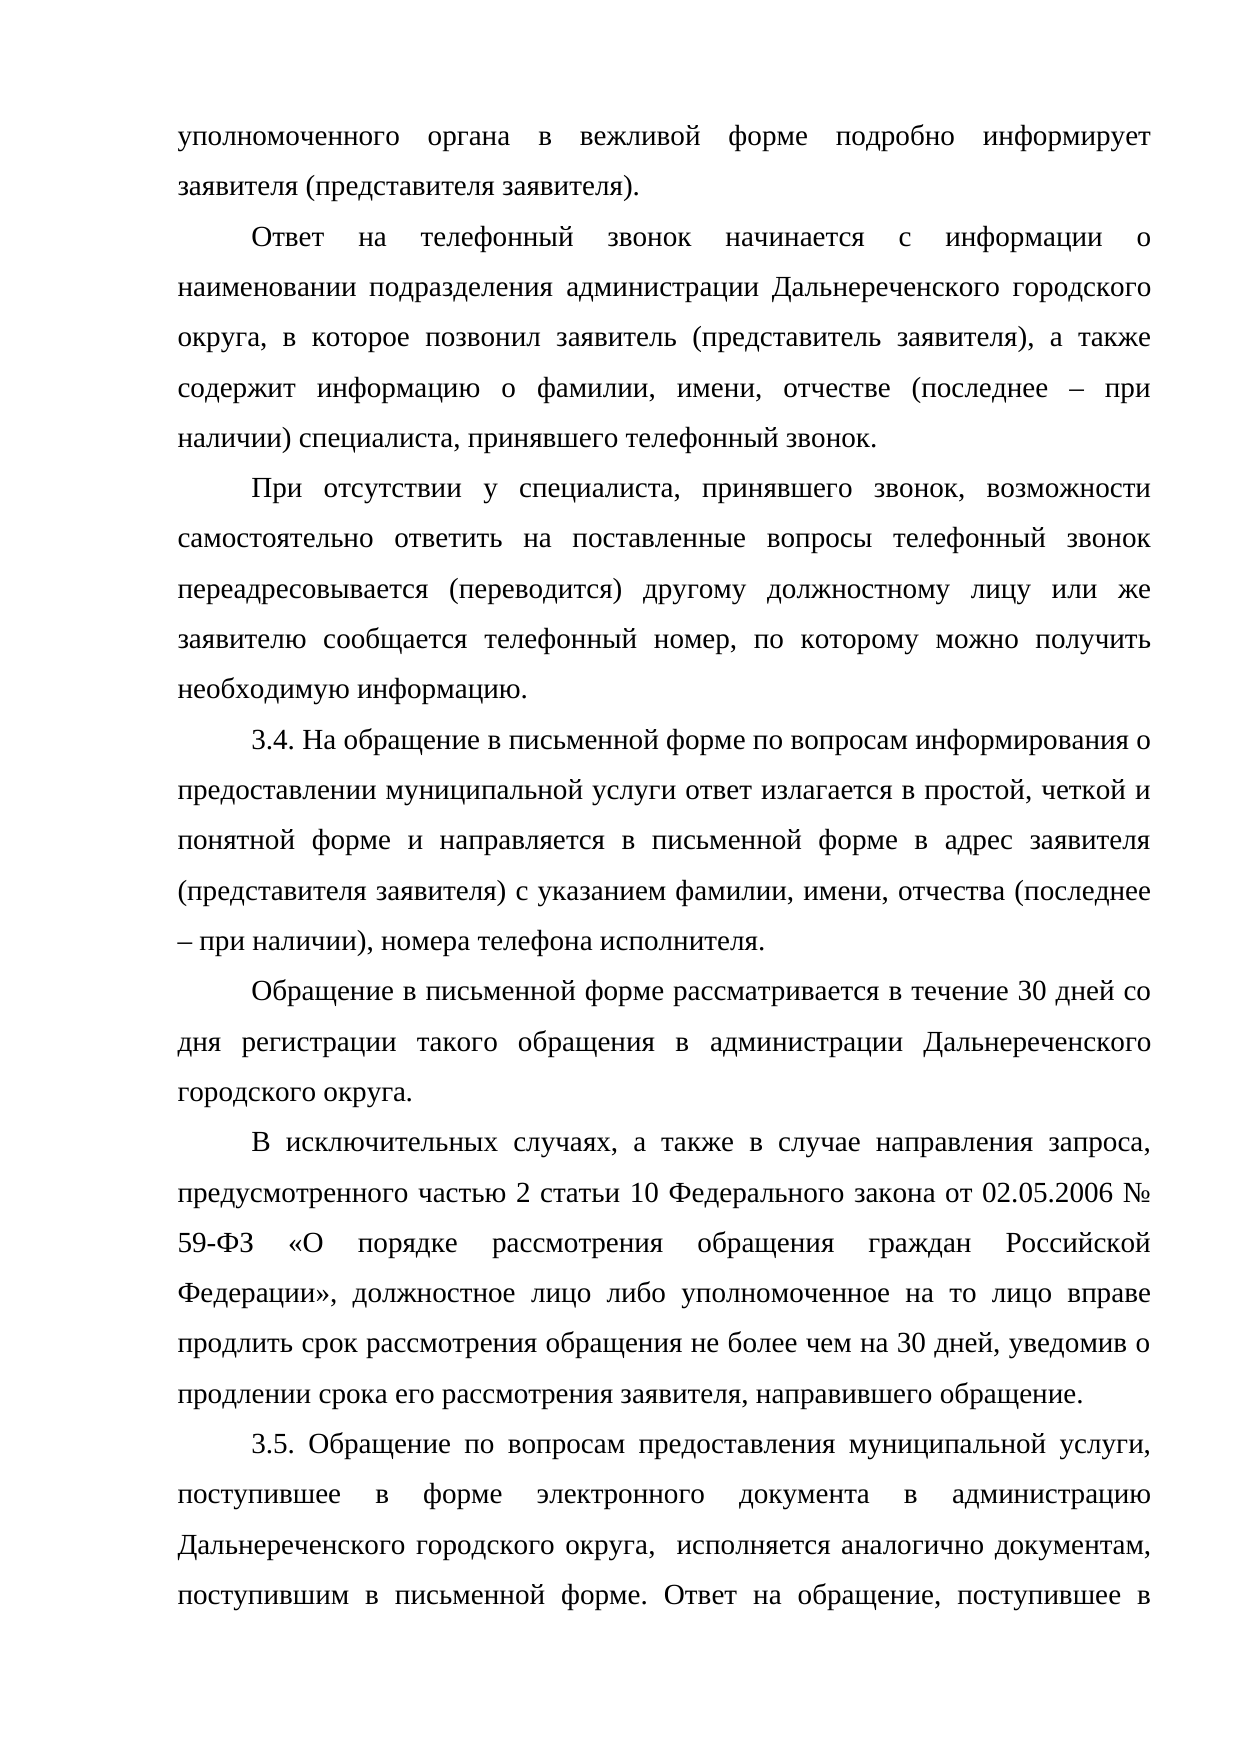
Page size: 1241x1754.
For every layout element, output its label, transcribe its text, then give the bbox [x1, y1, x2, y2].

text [177, 1426, 1152, 1611]
text В исключительных случаях, а также в случае направления запроса, предусмотренного частью 2 статьи 10 Федерального закона от 02.05.2006 № 59-ФЗ «О порядке рассмотрения обращения граждан Российской Федерации», должностное лицо либо уполномоченное на то лицо вправе продлить срок рассмотрения обращения не более чем на 30 дней, уведомив о продлении срока его рассмотрения заявителя, направившего обращение. [177, 1124, 1152, 1409]
text 3.4. На обращение в письменной форме по вопросам информирования о предоставлении муниципальной услуги ответ излагается в простой, четкой и понятной форме и направляется в письменной форме в адрес заявителя (представителя заявителя) с указанием фамилии, имени, отчества (последнее – при наличии), номера телефона исполнителя. [177, 722, 1152, 957]
text При отсутствии у специалиста, принявшего звонок, возможности самостоятельно ответить на поставленные вопросы телефонный звонок переадресовывается (переводится) другому должностному лицу или же заявителю сообщается телефонный номер, по которому можно получить необходимую информацию. [177, 470, 1152, 705]
text Ответ на телефонный звонок начинается с информации о наименовании подразделения администрации Дальнереченского городского округа, в которое позвонил заявитель (представитель заявителя), а также содержит информацию о фамилии, имени, отчестве (последнее – при наличии) специалиста, принявшего телефонный звонок. [177, 219, 1152, 453]
text Обращение в письменной форме рассматривается в течение 30 дней со дня регистрации такого обращения в администрации Дальнереченского городского округа. [177, 973, 1152, 1108]
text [177, 118, 1152, 202]
